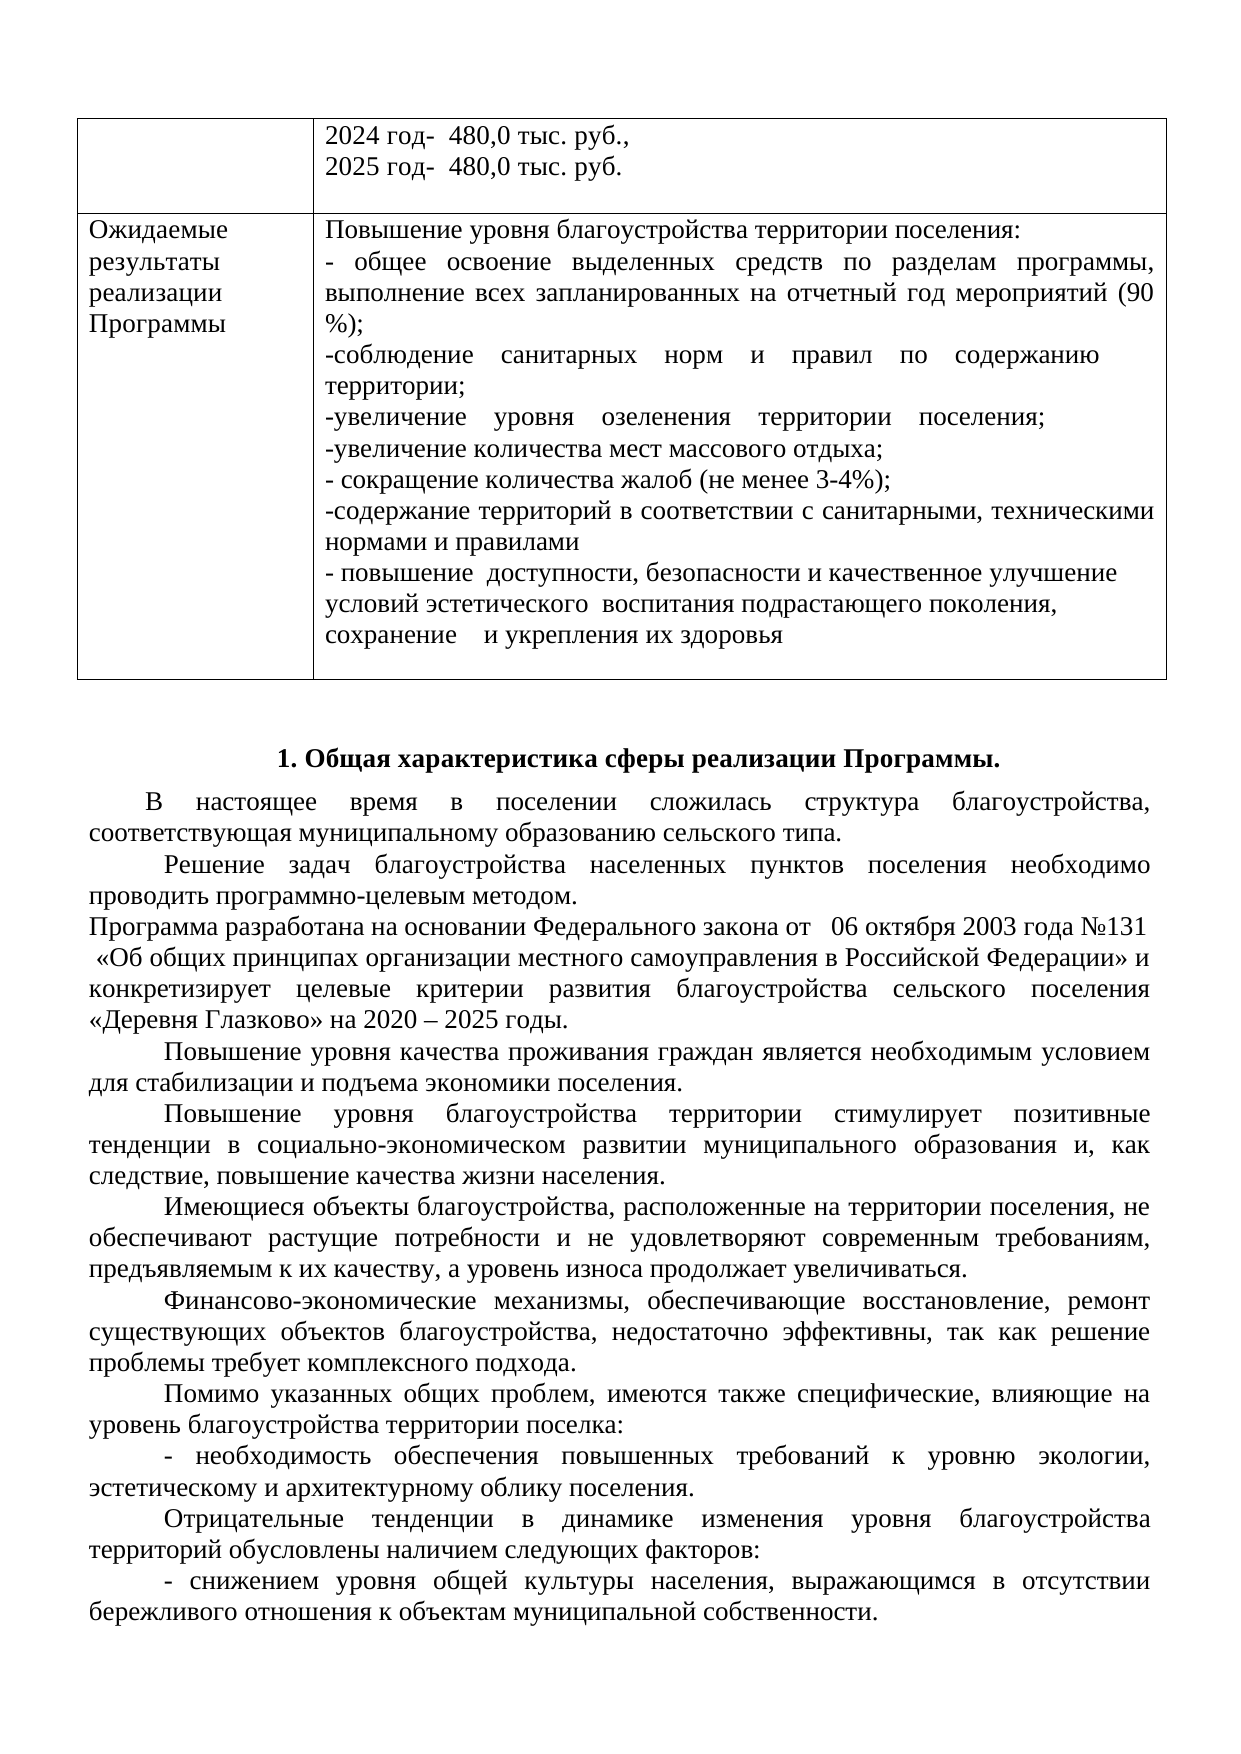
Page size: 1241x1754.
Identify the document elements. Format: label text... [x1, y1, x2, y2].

text - необходимость обеспечения повышенных требований к уровню экологии, эстетическому и архитектурному облику поселения. [89, 1439, 1152, 1502]
text - снижением уровня общей культуры населения, выражающимся в отсутствии бережливого отношения к объектам муниципальной собственности. [89, 1564, 1152, 1626]
text Отрицательные тенденции в динамике изменения уровня благоустройства территорий обусловлены наличием следующих факторов: [89, 1502, 1152, 1564]
text «Об общих принципах организации местного самоуправления в Российской Федерации» и конкретизирует целевые критерии развития благоустройства сельского поселения «Деревня Глазково» на 2020 – 2025 годы. [89, 941, 1152, 1034]
table_cell Ожидаемые результаты реализации Программы [78, 214, 313, 678]
text Имеющиеся объекты благоустройства, расположенные на территории поселения, не обеспечивают растущие потребности и не удовлетворяют современным требованиям, предъявляемым к их качеству, а уровень износа продолжает увеличиваться. [89, 1190, 1152, 1284]
text Помимо указанных общих проблем, имеются также специфические, влияющие на уровень благоустройства территории поселка: [89, 1377, 1152, 1439]
text 1. Общая характеристика сферы реализации Программы. [126, 742, 1152, 773]
text Повышение уровня благоустройства территории стимулирует позитивные тенденции в социально-экономическом развитии муниципального образования и, как следствие, повышение качества жизни населения. [89, 1097, 1152, 1190]
table_cell Повышение уровня благоустройства территории поселения: - общее освоение выделенных средств по разделам программы, выполнение всех запланированных на отчетный год мероприятий (90 %); -соблюдение санитарных норм и правил по содержанию территории; -увеличение уровня озеленения территории поселения; -увеличение количества мест массового отдыха; - сокращение количества жалоб (не менее 3-4%); -содержание территорий в соответствии с санитарными, техническими нормами и правилами - повышение доступности, безопасности и качественное улучшение условий эстетического воспитания подрастающего поколения, сохранение и укрепления их здоровья [314, 214, 1166, 678]
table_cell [78, 119, 313, 213]
text В настоящее время в поселении сложилась структура благоустройства, соответствующая муниципальному образованию сельского типа. [89, 785, 1152, 848]
text Программа разработана на основании Федерального закона от 06 октября 2003 года №131 [89, 910, 1152, 941]
text Решение задач благоустройства населенных пунктов поселения необходимо проводить программно-целевым методом. [89, 848, 1152, 910]
text Повышение уровня качества проживания граждан является необходимым условием для стабилизации и подъема экономики поселения. [89, 1034, 1152, 1097]
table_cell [314, 119, 1166, 213]
text Финансово-экономические механизмы, обеспечивающие восстановление, ремонт существующих объектов благоустройства, недостаточно эффективны, так как решение проблемы требует комплексного подхода. [89, 1284, 1152, 1377]
